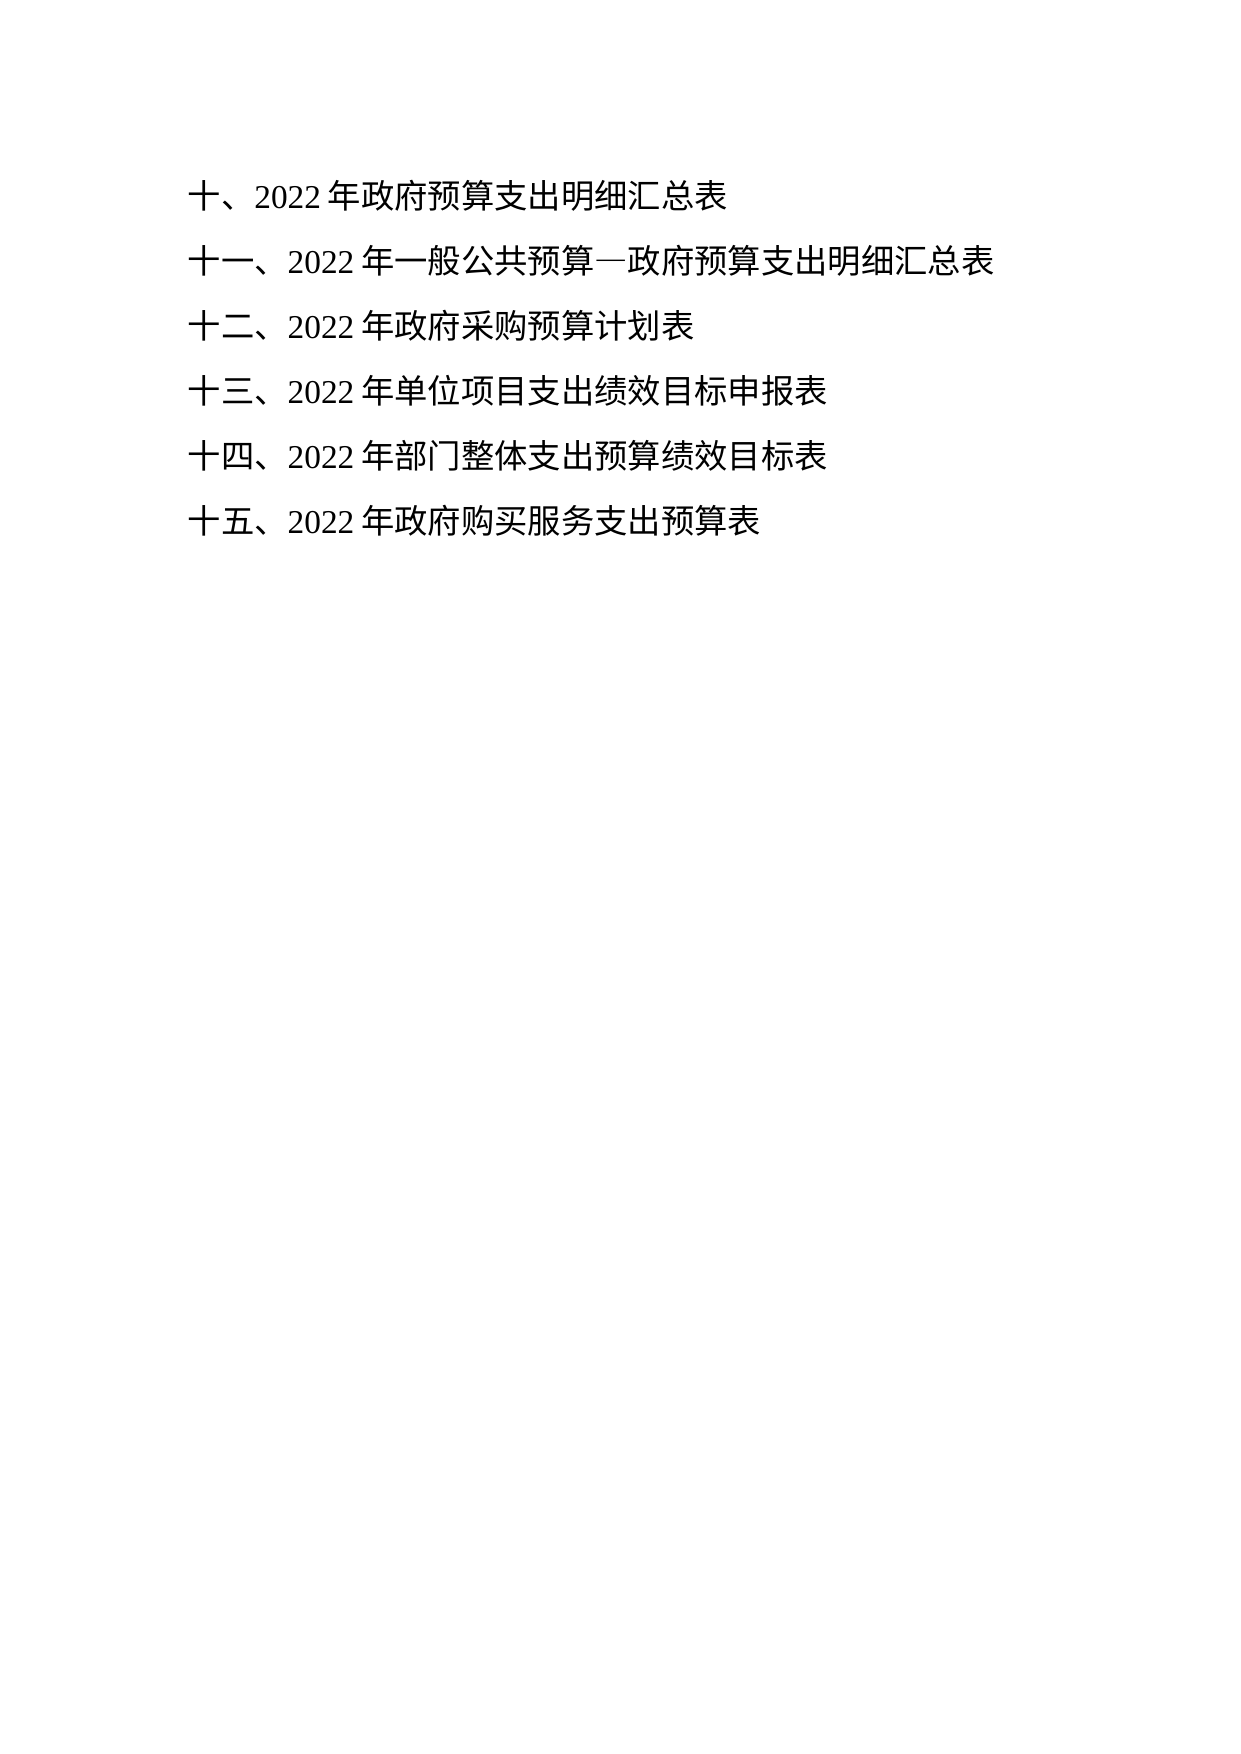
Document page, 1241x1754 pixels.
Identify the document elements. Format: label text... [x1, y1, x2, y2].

text 十三、2022年单位项目支出绩效目标申报表 [187, 357, 1053, 422]
text 十四、2022年部门整体支出预算绩效目标表 [187, 422, 1053, 487]
text 十二、2022年政府采购预算计划表 [187, 292, 1053, 357]
text 十五、2022年政府购买服务支出预算表 [187, 487, 1053, 552]
text 十、2022年政府预算支出明细汇总表 [187, 162, 1053, 227]
text 十一、2022年一般公共预算—政府预算支出明细汇总表 [187, 227, 1053, 292]
